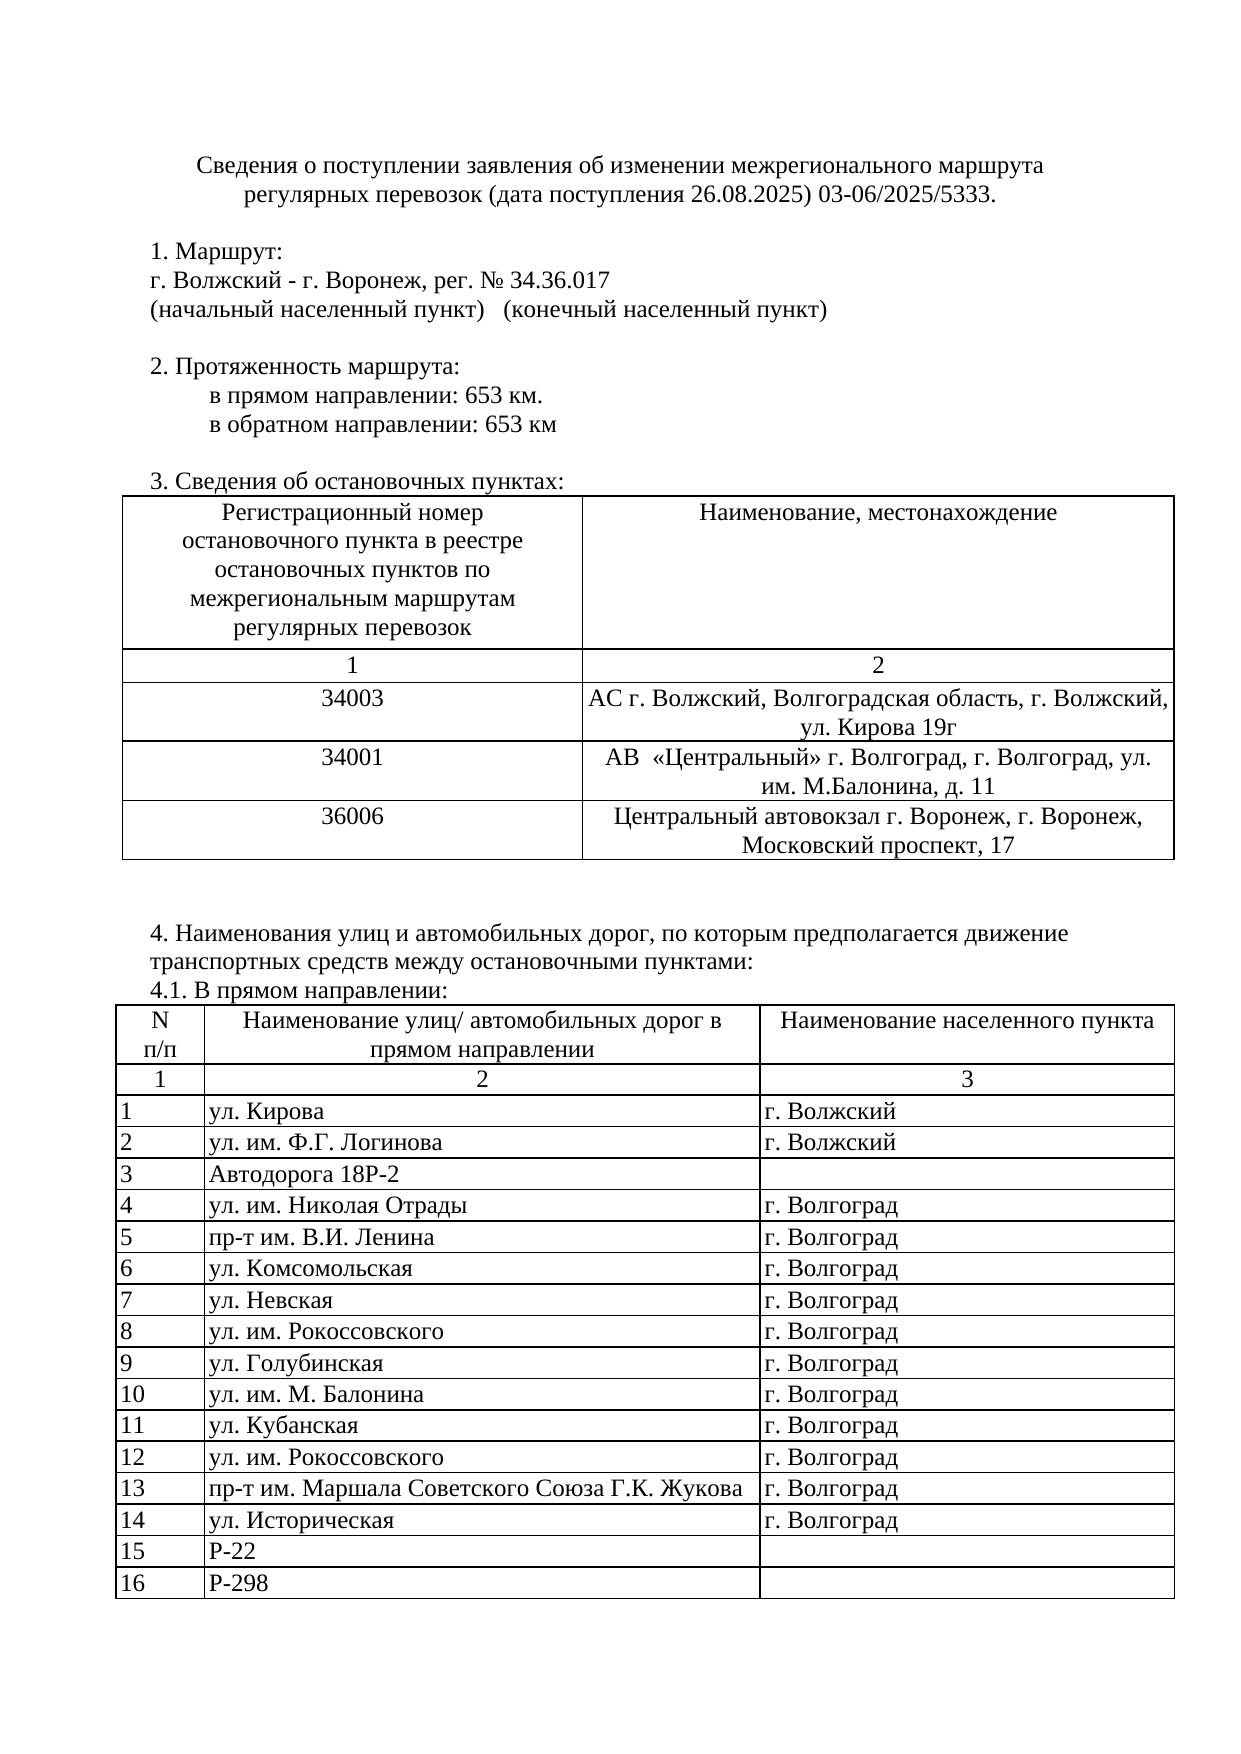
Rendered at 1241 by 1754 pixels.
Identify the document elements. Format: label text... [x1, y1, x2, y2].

table_cell г. Волгоград [761, 1348, 1174, 1377]
table_cell 34001 [123, 742, 582, 799]
table_cell АВ «Центральный» г. Волгоград, г. Волгоград, ул. им. М.Балонина, д. 11 [583, 742, 1173, 799]
table_cell ул. Историческая [205, 1505, 759, 1535]
table_cell г. Волгоград [761, 1411, 1174, 1440]
table_cell ул. им. Рокоссовского [205, 1442, 759, 1472]
table_cell 12 [117, 1442, 204, 1472]
table_cell 2 [117, 1127, 204, 1157]
table_header Наименование населенного пункта [761, 1006, 1174, 1063]
table_cell пр-т им. Маршала Советского Союза Г.К. Жукова [205, 1473, 759, 1503]
table_cell Автодорога 18Р-2 [205, 1159, 759, 1189]
table_cell г. Волгоград [761, 1505, 1174, 1535]
table_cell 2 [583, 650, 1173, 681]
text 4. Наименования улиц и автомобильных дорог, по которым предполагается движение транспортных средств между остановочными пунктами: [150, 918, 1090, 975]
table_cell ул. Голубинская [205, 1348, 759, 1377]
table_cell г. Волжский [761, 1096, 1174, 1126]
table_cell ул. им. Рокоссовского [205, 1316, 759, 1346]
table_cell г. Волгоград [761, 1316, 1174, 1346]
table_cell 10 [117, 1379, 204, 1409]
table_cell 5 [117, 1222, 204, 1252]
table_cell Р-298 [205, 1568, 759, 1598]
table_cell ул. им. Ф.Г. Логинова [205, 1127, 759, 1157]
table_header Наименование улиц/ автомобильных дорог в прямом направлении [205, 1006, 759, 1063]
table_cell г. Волгоград [761, 1253, 1174, 1283]
table_cell 8 [117, 1316, 204, 1346]
table_cell ул. Кубанская [205, 1411, 759, 1440]
table_cell ул. Комсомольская [205, 1253, 759, 1283]
text 4.1. В прямом направлении: [150, 975, 1090, 1004]
table_cell АС г. Волжский, Волгоградская область, г. Волжский, ул. Кирова 19г [583, 683, 1173, 740]
text в обратном направлении: 653 км [150, 409, 1090, 437]
table_cell 16 [117, 1568, 204, 1598]
table_cell ул. им. Николая Отрады [205, 1190, 759, 1220]
text (начальный населенный пункт) (конечный населенный пункт) [150, 294, 1090, 322]
table_cell г. Волгоград [761, 1379, 1174, 1409]
table_cell Р-22 [205, 1536, 759, 1566]
text г. Волжский - г. Воронеж, рег. № 34.36.017 [150, 265, 1090, 294]
table_cell 3 [761, 1065, 1174, 1094]
table_cell 1 [117, 1096, 204, 1126]
table_cell [761, 1536, 1174, 1566]
table_header N п/п [117, 1006, 204, 1063]
table_cell пр-т им. В.И. Ленина [205, 1222, 759, 1252]
table_cell 9 [117, 1348, 204, 1377]
table_header Наименование, местонахождение [583, 497, 1173, 648]
table_cell Центральный автовокзал г. Воронеж, г. Воронеж, Московский проспект, 17 [583, 801, 1173, 858]
table_cell 1 [117, 1065, 204, 1094]
table_cell 7 [117, 1285, 204, 1314]
table_cell ул. Кирова [205, 1096, 759, 1126]
table_cell ул. Невская [205, 1285, 759, 1314]
text 1. Маршрут: [150, 236, 1090, 265]
table_cell 2 [205, 1065, 759, 1094]
text Сведения о поступлении заявления об изменении межрегионального маршрута регулярных перевозок (дата поступления 26.08.2025) 03-06/2025/5333. [150, 150, 1090, 207]
table_cell г. Волгоград [761, 1190, 1174, 1220]
text 3. Сведения об остановочных пунктах: [150, 466, 1090, 495]
text в прямом направлении: 653 км. [150, 380, 1090, 409]
table_cell 11 [117, 1411, 204, 1440]
table_cell 15 [117, 1536, 204, 1566]
table_cell 13 [117, 1473, 204, 1503]
table_cell г. Волжский [761, 1127, 1174, 1157]
table_cell г. Волгоград [761, 1442, 1174, 1472]
table_cell 34003 [123, 683, 582, 740]
table_cell г. Волгоград [761, 1285, 1174, 1314]
table_cell [761, 1159, 1174, 1189]
table_header Регистрационный номер остановочного пункта в реестре остановочных пунктов по межрегиональным маршрутам регулярных перевозок [123, 497, 582, 648]
table_cell [761, 1568, 1174, 1598]
table_cell г. Волгоград [761, 1473, 1174, 1503]
text 2. Протяженность маршрута: [150, 351, 1090, 380]
table_cell 6 [117, 1253, 204, 1283]
table_cell 4 [117, 1190, 204, 1220]
table_cell 3 [117, 1159, 204, 1189]
table_cell г. Волгоград [761, 1222, 1174, 1252]
table_cell ул. им. М. Балонина [205, 1379, 759, 1409]
table_cell 1 [123, 650, 582, 681]
table_cell 36006 [123, 801, 582, 858]
table_cell 14 [117, 1505, 204, 1535]
